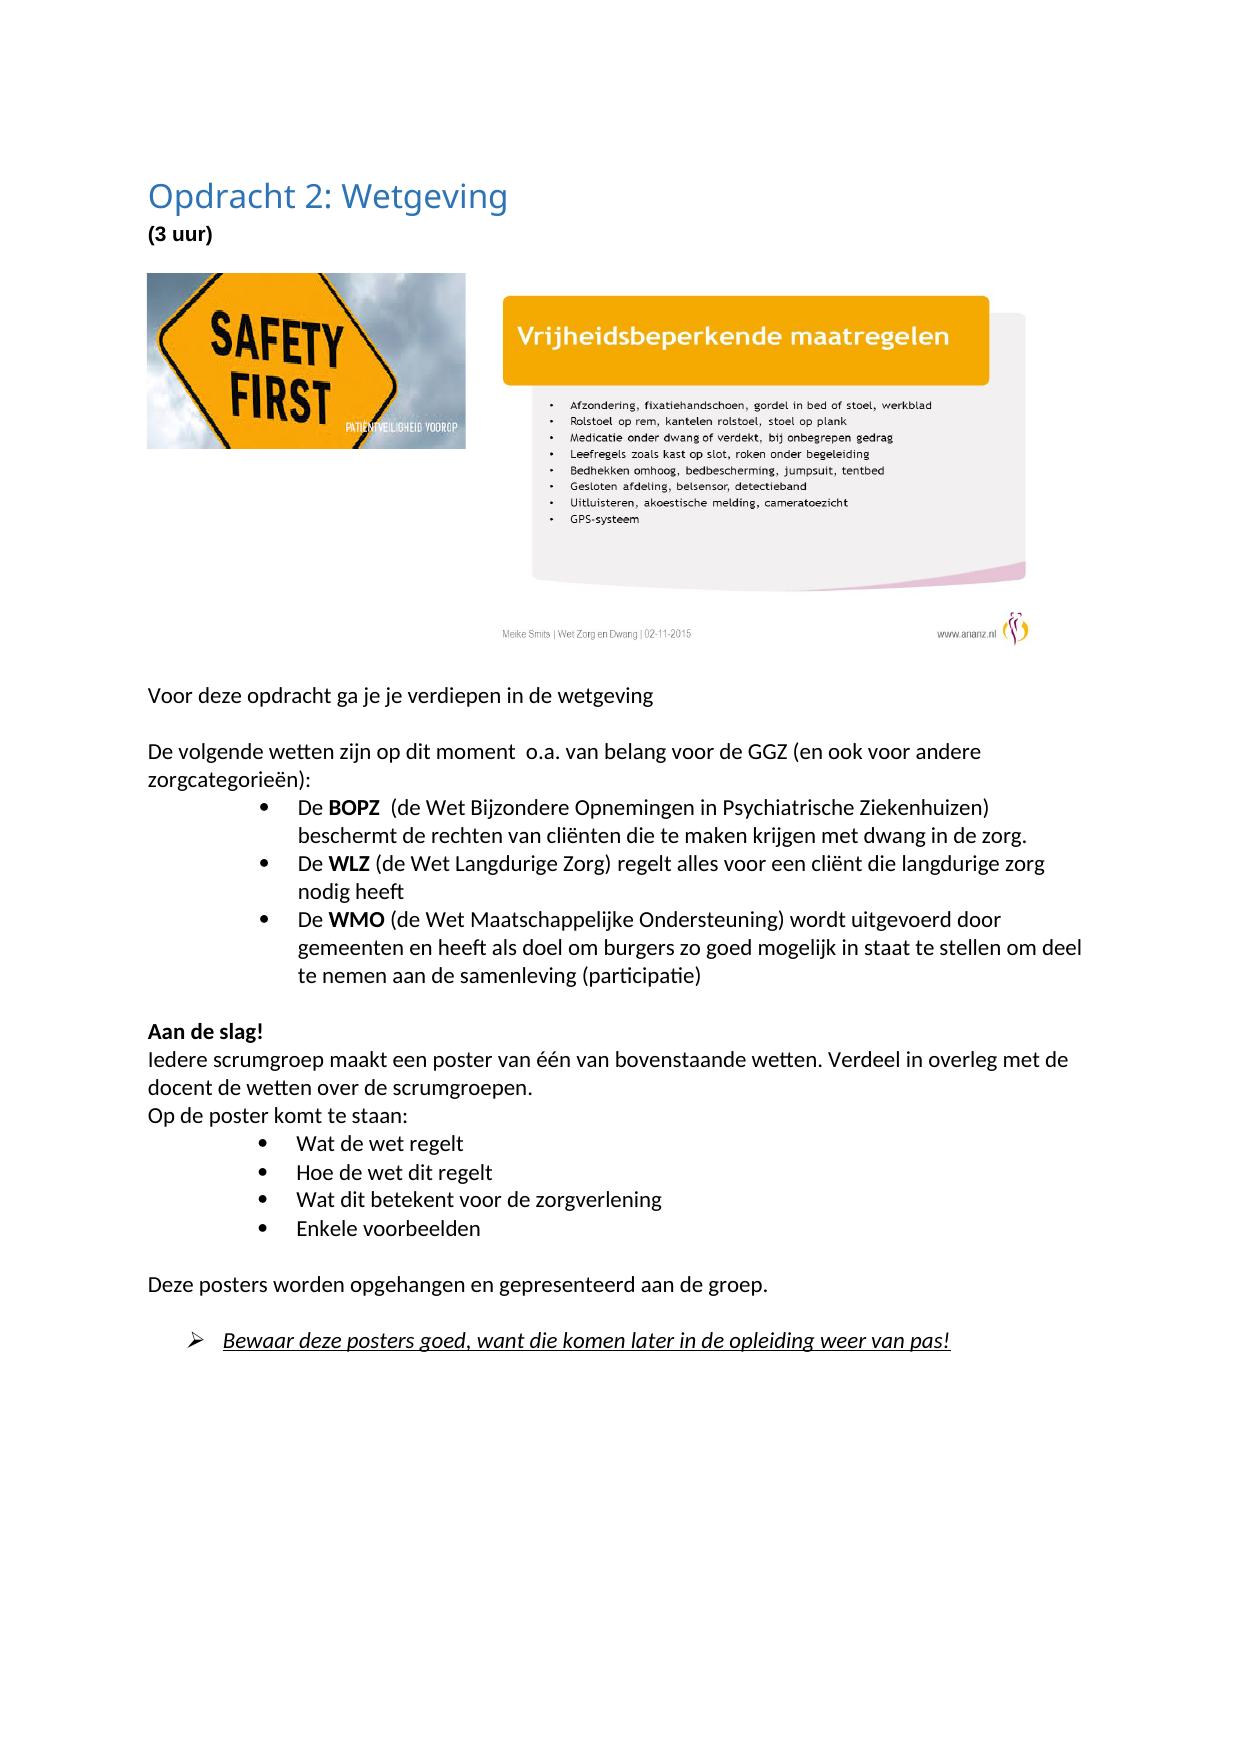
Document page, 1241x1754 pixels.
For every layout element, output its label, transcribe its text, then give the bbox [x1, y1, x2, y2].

text Aan de slag! [148, 1017, 1093, 1046]
subtitle Opdracht 2: Wetgeving [148, 173, 1093, 218]
list De BOPZ (de Wet Bijzondere Opnemingen in Psychiatrische Ziekenhuizen) beschermt de rechten van cliënten die te maken krijgen met dwang in de zorg. [260, 793, 1093, 849]
picture [484, 273, 1041, 654]
list Enkele voorbeelden [258, 1214, 1093, 1242]
list Hoe de wet dit regelt [258, 1158, 1093, 1186]
list De WLZ (de Wet Langdurige Zorg) regelt alles voor een cliënt die langdurige zorg nodig heeft [260, 849, 1093, 905]
text Voor deze opdracht ga je je verdiepen in de wetgeving [148, 681, 1093, 709]
text De volgende wetten zijn op dit moment o.a. van belang voor de GGZ (en ook voor andere zorgcategorieën): [148, 737, 1093, 793]
list Wat dit betekent voor de zorgverlening [258, 1186, 1093, 1214]
text (3 uur) [148, 222, 1093, 246]
list De WMO (de Wet Maatschappelijke Ondersteuning) wordt uitgevoerd door gemeenten en heeft als doel om burgers zo goed mogelijk in staat te stellen om deel te nemen aan de samenleving (participatie) [260, 905, 1093, 989]
text Op de poster komt te staan: [148, 1102, 1093, 1129]
list Wat de wet regelt [258, 1129, 1093, 1158]
text Iedere scrumgroep maakt een poster van één van bovenstaande wetten. Verdeel in overleg met de docent de wetten over de scrumgroepen. [148, 1046, 1093, 1102]
list Bewaar deze posters goed, want die komen later in de opleiding weer van pas! [185, 1326, 1093, 1354]
picture [146, 273, 466, 449]
text Deze posters worden opgehangen en gepresenteerd aan de groep. [148, 1270, 1093, 1298]
